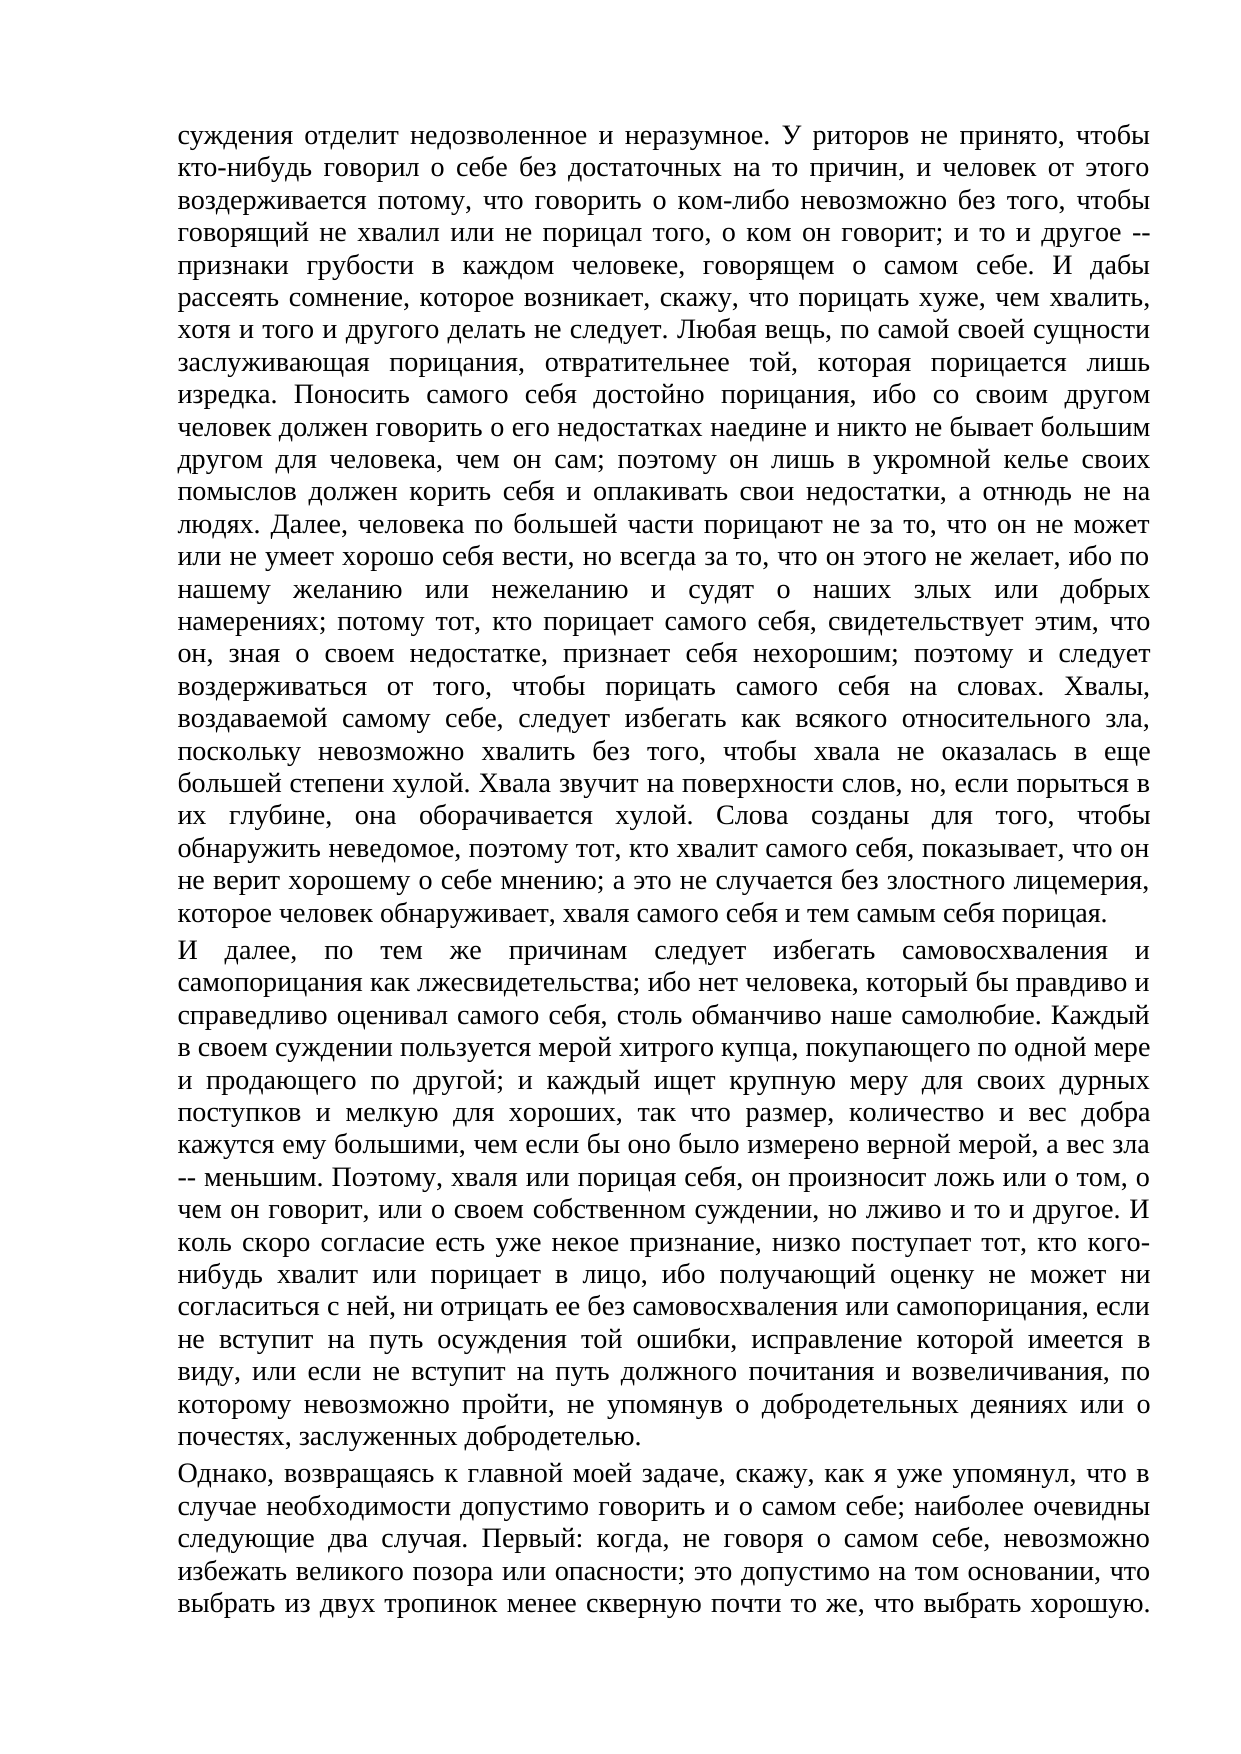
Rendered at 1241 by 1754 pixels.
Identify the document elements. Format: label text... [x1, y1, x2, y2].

text И далее, по тем же причинам следует избегать самовосхваления и самопорицания как лжесвидетельства; ибо нет человека, который бы правдиво и справедливо оценивал самого себя, столь обманчиво наше самолюбие. Каждый в своем суждении пользуется мерой хитрого купца, покупающего по одной мере и продающего по другой; и каждый ищет крупную меру для своих дурных поступков и мелкую для хороших, так что размер, количество и вес добра кажутся ему большими, чем если бы оно было измерено верной мерой, а вес зла -- меньшим. Поэтому, хваля или порицая себя, он произносит ложь или о том, о чем он говорит, или о своем собственном суждении, но лживо и то и другое. И коль скоро согласие есть уже некое признание, низко поступает тот, кто кого-нибудь хвалит или порицает в лицо, ибо получающий оценку не может ни согласиться с ней, ни отрицать ее без самовосхваления или самопорицания, если не вступит на путь осуждения той ошибки, исправление которой имеется в виду, или если не вступит на путь должного почитания и возвеличивания, по которому невозможно пройти, не упомянув о добродетельных деяниях или о почестях, заслуженных добродетелью. [177, 933, 1152, 1451]
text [177, 118, 1152, 928]
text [177, 1457, 1152, 1618]
